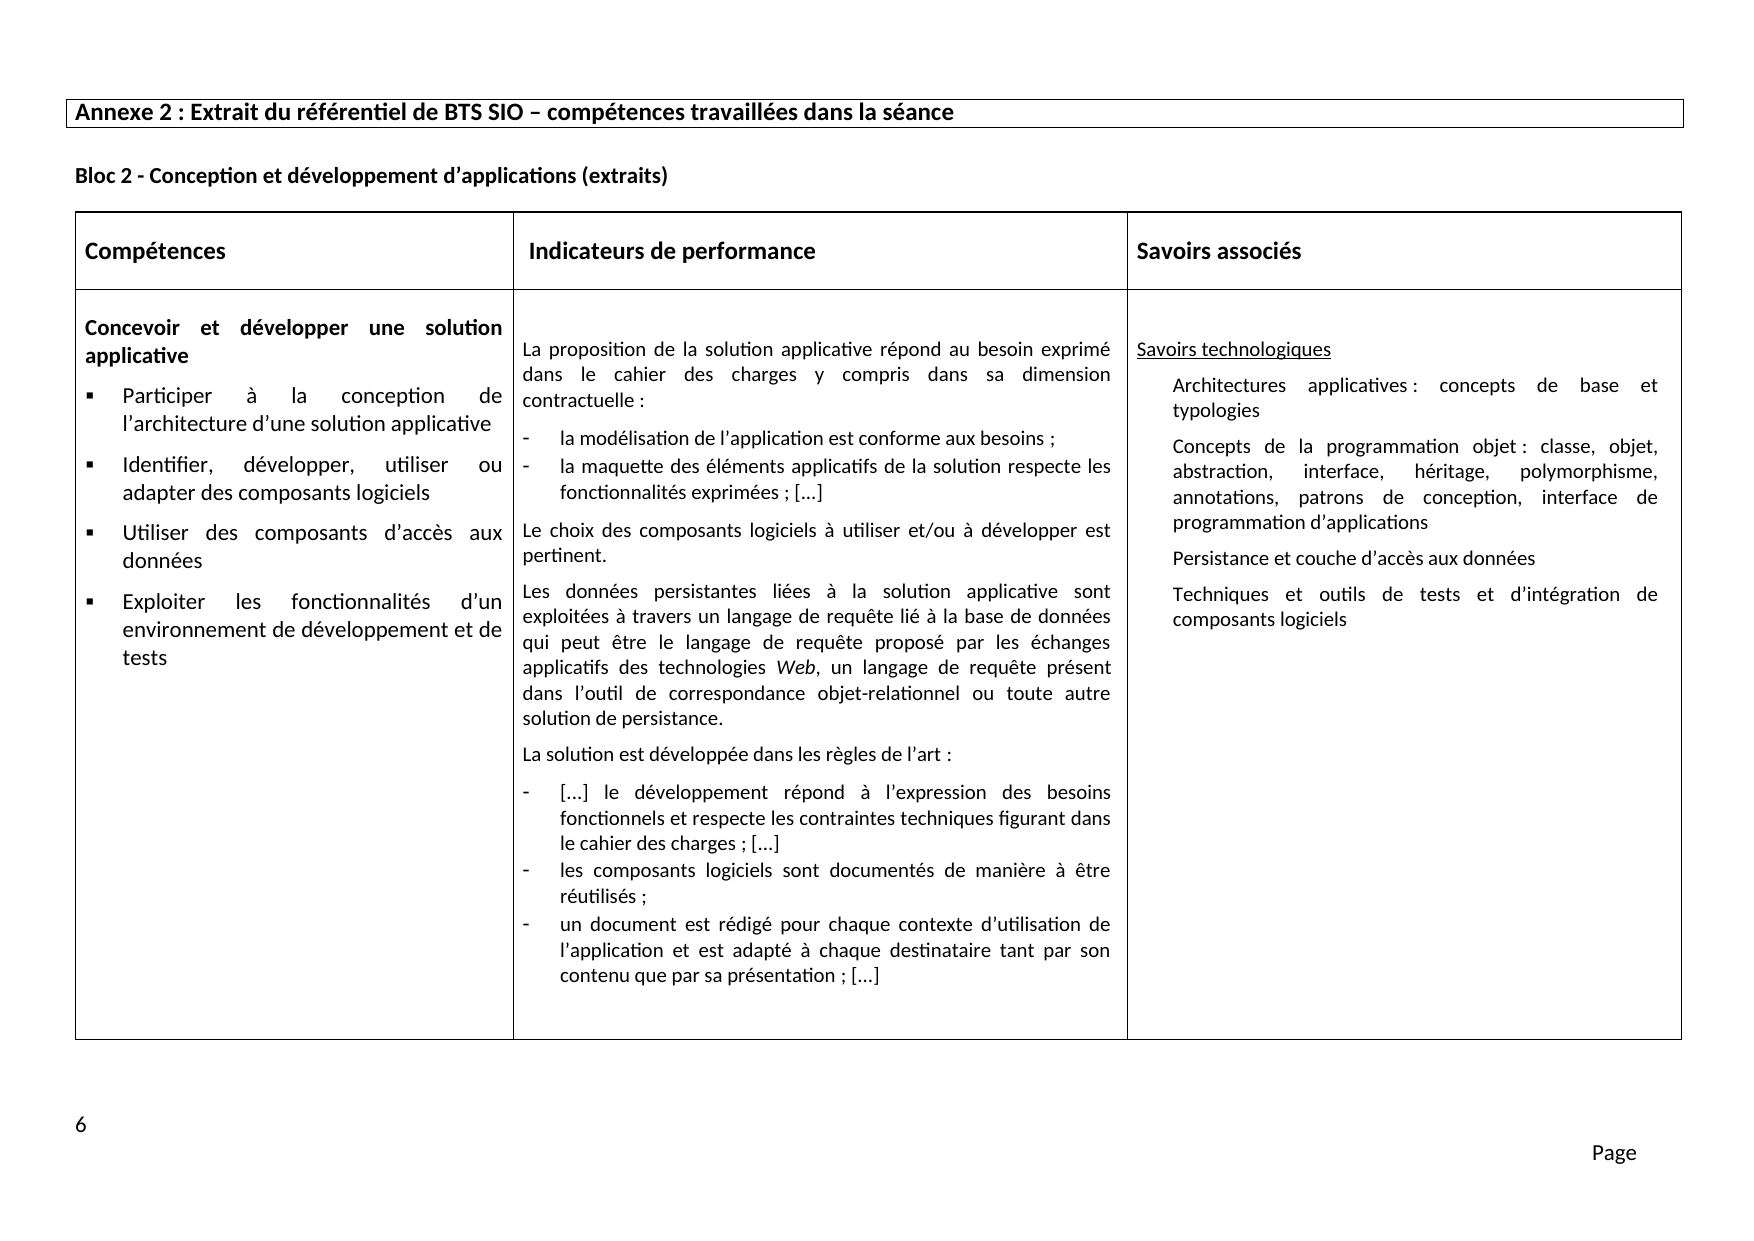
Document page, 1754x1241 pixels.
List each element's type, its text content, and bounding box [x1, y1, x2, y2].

table_header Savoirs associés [1128, 213, 1681, 289]
table_cell Concevoir et développer une solution applicative Participer à la conception de l’architecture d’une solution applicative Identifier, développer, utiliser ou adapter des composants logiciels Utiliser des composants d’accès aux données Exploiter les fonctionnalités d’un environnement de développement et de tests [76, 290, 513, 1039]
text Bloc 2 - Conception et développement d’applications (extraits) [75, 164, 1674, 188]
table_header Compétences [76, 213, 513, 289]
table_header Indicateurs de performance [514, 213, 1127, 289]
table_cell La proposition de la solution applicative répond au besoin exprimé dans le cahier des charges y compris dans sa dimension contractuelle : la modélisation de l’application est conforme aux besoins ; la maquette des éléments applicatifs de la solution respecte les fonctionnalités exprimées ; [...] Le choix des composants logiciels à utiliser et/ou à développer est pertinent. Les données persistantes liées à la solution applicative sont exploitées à travers un langage de requête lié à la base de données qui peut être le langage de requête proposé par les échanges applicatifs des technologies Web, un langage de requête présent dans l’outil de correspondance objet-relationnel ou toute autre solution de persistance. La solution est développée dans les règles de l’art : [...] le développement répond à l’expression des besoins fonctionnels et respecte les contraintes techniques figurant dans le cahier des charges ; [...] les composants logiciels sont documentés de manière à être réutilisés ; un document est rédigé pour chaque contexte d’utilisation de l’application et est adapté à chaque destinataire tant par son contenu que par sa présentation ; [...] [514, 290, 1127, 1039]
table_cell Savoirs technologiques Architectures applicatives : concepts de base et typologies Concepts de la programmation objet : classe, objet, abstraction, interface, héritage, polymorphisme, annotations, patrons de conception, interface de programmation d’applications Persistance et couche d’accès aux données Techniques et outils de tests et d’intégration de composants logiciels [1128, 290, 1681, 1039]
list Annexe 2 : Extrait du référentiel de BTS SIO – compétences travaillées dans la séance [67, 100, 1683, 127]
